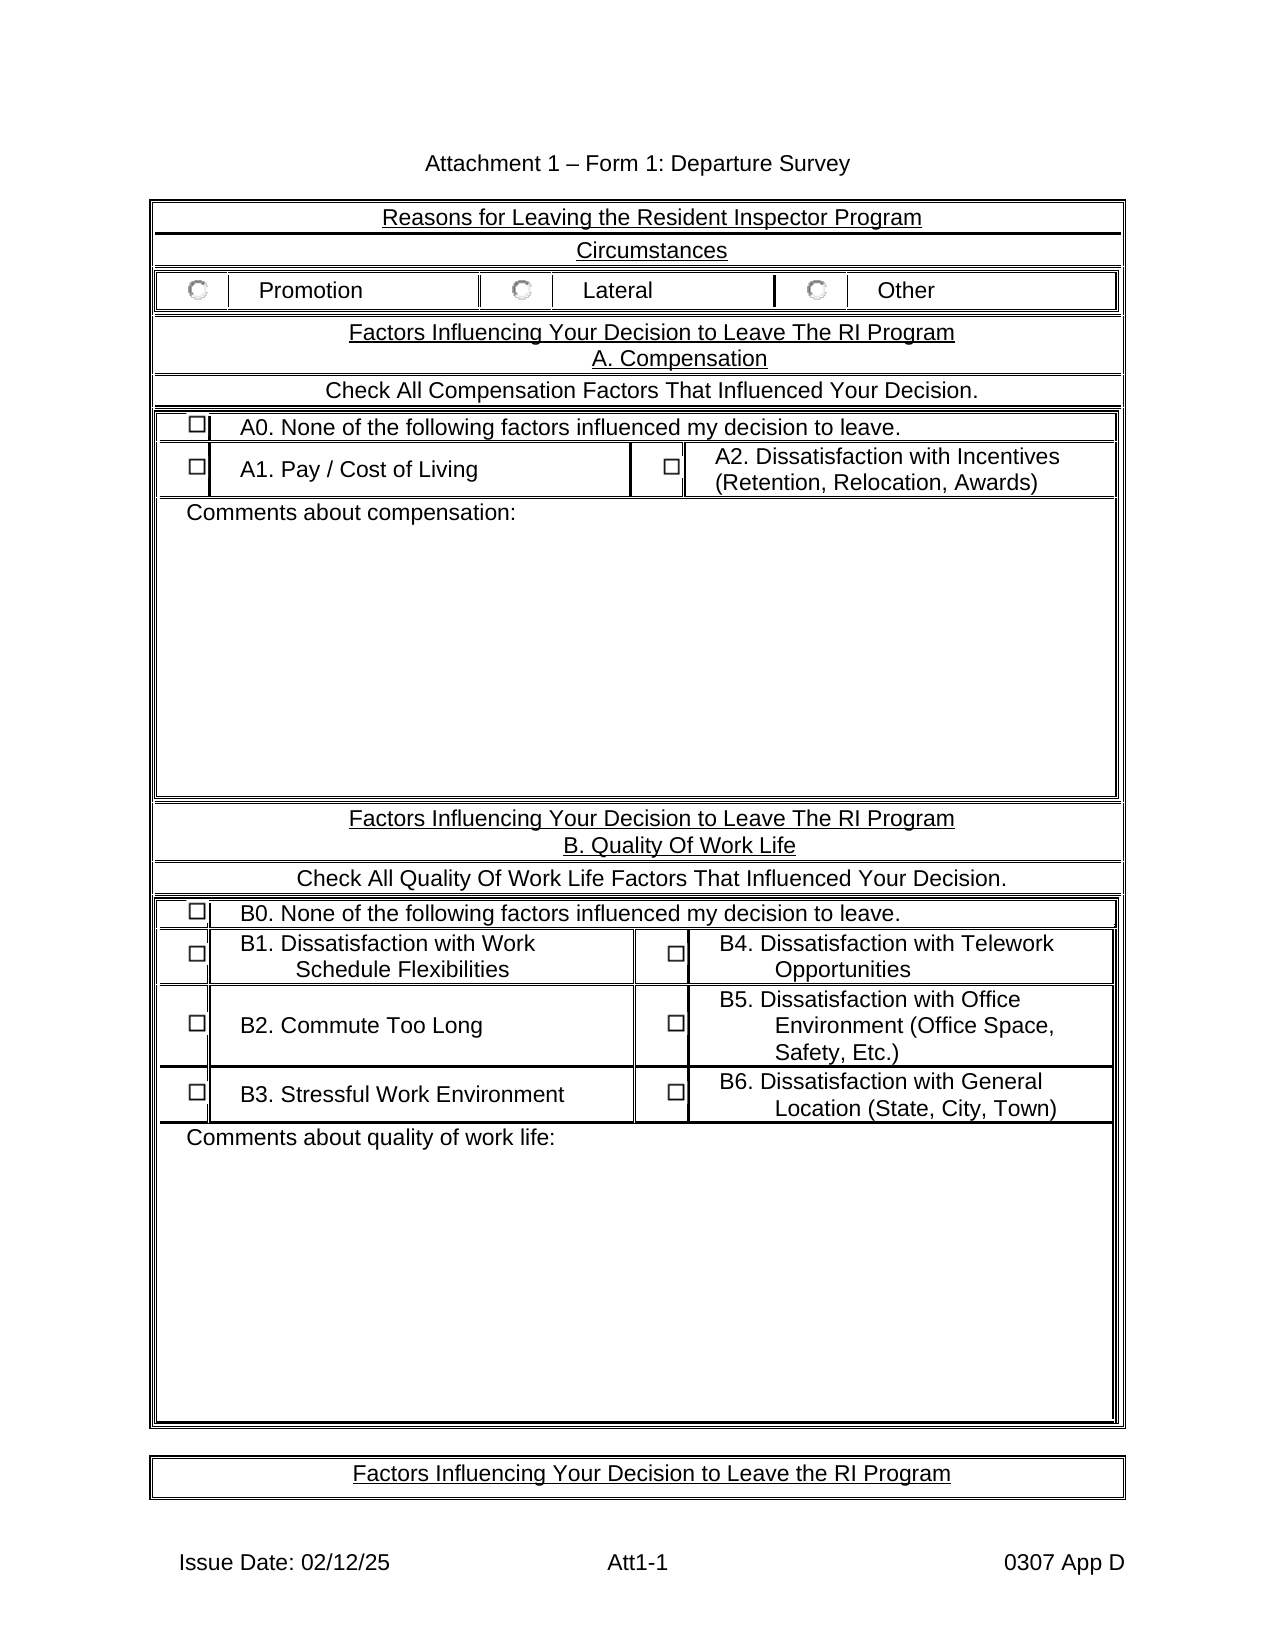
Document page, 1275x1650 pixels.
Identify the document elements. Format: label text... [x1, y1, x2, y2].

picture [186, 456, 209, 478]
table_header Reasons for Leaving the Resident Inspector Program [153, 203, 1123, 232]
picture [665, 1012, 688, 1035]
picture [661, 456, 683, 478]
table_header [153, 1459, 1123, 1497]
picture [186, 1012, 209, 1035]
table_cell [151, 265, 1124, 314]
table_cell [153, 405, 1123, 801]
table_cell Factors Influencing Your Decision to Leave The RI Program B. Quality Of Work Life [151, 801, 1124, 860]
picture [186, 413, 209, 436]
picture [186, 1081, 209, 1104]
picture [665, 943, 688, 965]
table_cell [153, 893, 1123, 1426]
picture [186, 943, 209, 965]
table_cell Check All Quality Of Work Life Factors That Influenced Your Decision. [151, 860, 1124, 892]
table_cell Check All Compensation Factors That Influenced Your Decision. [151, 373, 1124, 405]
title Attachment 1 – Form 1: Departure Survey [150, 150, 1125, 176]
picture [665, 1081, 688, 1104]
table_cell Circumstances [153, 232, 1123, 265]
table_cell Factors Influencing Your Decision to Leave The RI Program A. Compensation [151, 314, 1124, 373]
picture [186, 900, 209, 923]
